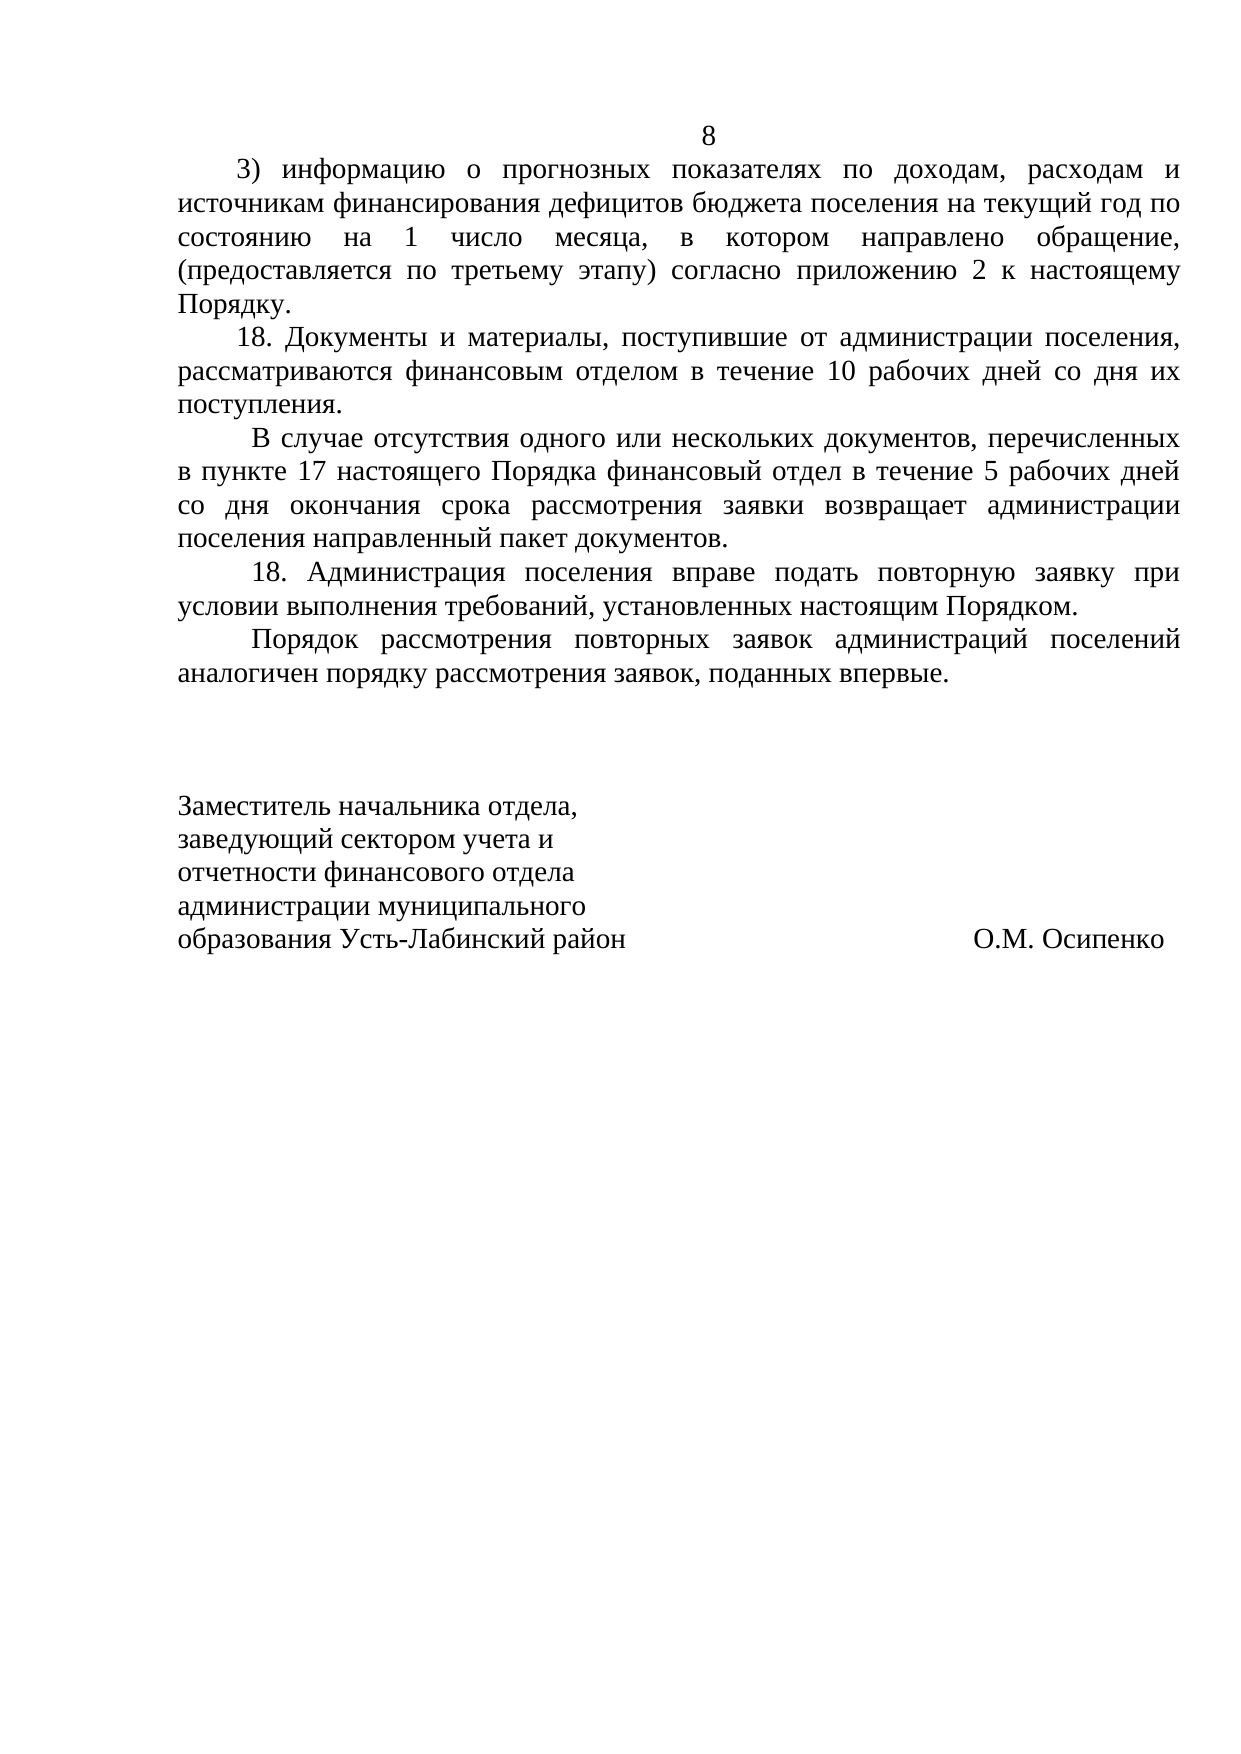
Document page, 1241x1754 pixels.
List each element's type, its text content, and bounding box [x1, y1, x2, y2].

text 3) информацию о прогнозных показателях по доходам, расходам и источникам финансирования дефицитов бюджета поселения на текущий год по состоянию на 1 число месяца, в котором направлено обращение, (предоставляется по третьему этапу) согласно приложению 2 к настоящему Порядку. [177, 152, 1181, 319]
text заведующий сектором учета и [177, 822, 1181, 855]
text 8 [177, 118, 1181, 152]
text 18. Администрация поселения вправе подать повторную заявку при условии выполнения требований, установленных настоящим Порядком. [177, 554, 1181, 621]
text Заместитель начальника отдела, [177, 788, 1181, 822]
text отчетности финансового отдела [177, 855, 1181, 888]
text 18. Документы и материалы, поступившие от администрации поселения, рассматриваются финансовым отделом в течение 10 рабочих дней со дня их поступления. [177, 319, 1181, 420]
text администрации муниципального [177, 888, 1181, 922]
text образования Усть-Лабинский район О.М. Осипенко [177, 922, 1181, 955]
text Порядок рассмотрения повторных заявок администраций поселений аналогичен порядку рассмотрения заявок, поданных впервые. [177, 621, 1181, 688]
text В случае отсутствия одного или нескольких документов, перечисленных в пункте 17 настоящего Порядка финансовый отдел в течение 5 рабочих дней со дня окончания срока рассмотрения заявки возвращает администрации поселения направленный пакет документов. [177, 420, 1181, 554]
